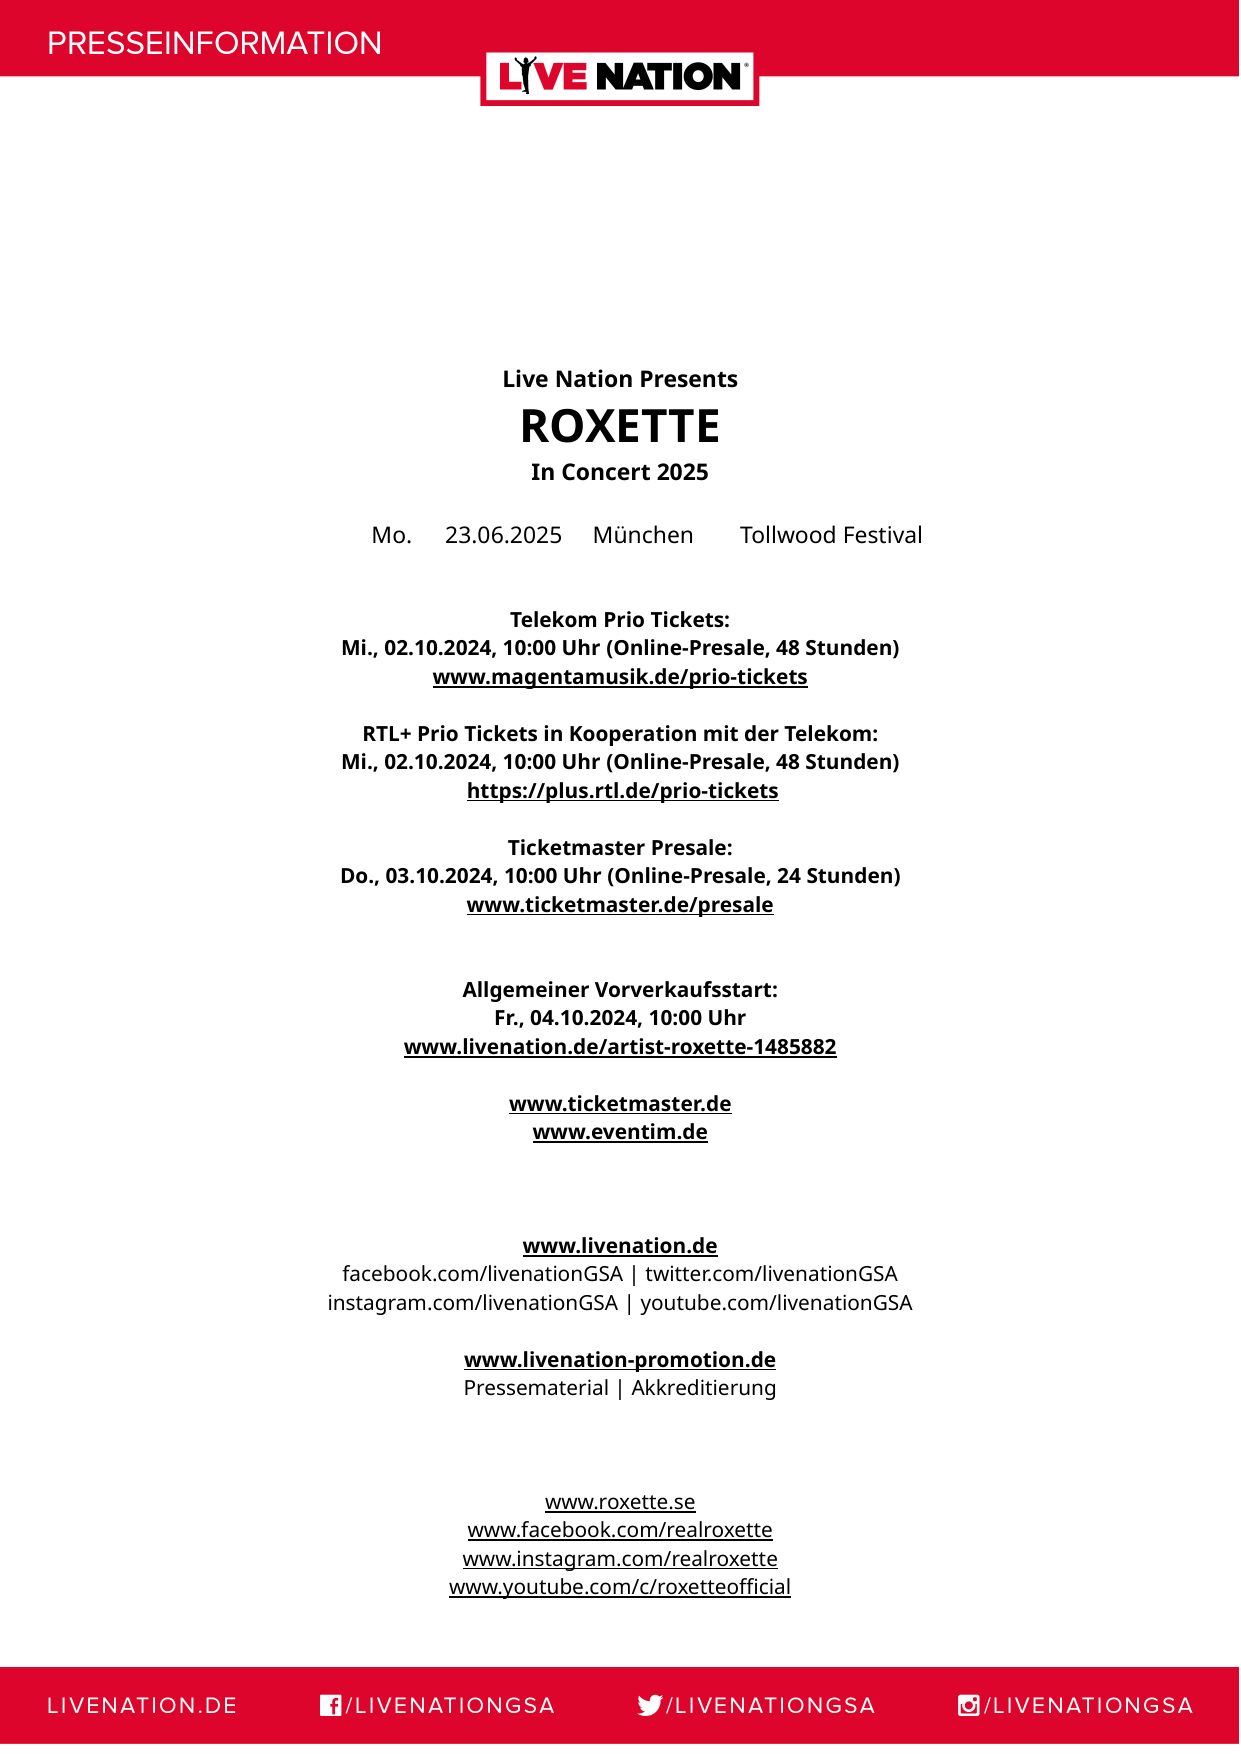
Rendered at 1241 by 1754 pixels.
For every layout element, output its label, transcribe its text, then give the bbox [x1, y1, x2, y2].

text Mi., 02.10.2024, 10:00 Uhr (Online-Presale, 48 Stunden) https://plus.rtl.de/prio-tickets [150, 747, 1090, 804]
text www.facebook.com/realroxette [150, 1515, 1090, 1544]
text www.livenation-promotion.de [150, 1345, 1090, 1373]
text instagram.com/livenationGSA | youtube.com/livenationGSA [150, 1288, 1090, 1316]
text Mi., 02.10.2024, 10:00 Uhr (Online-Presale, 48 Stunden) www.magentamusik.de/prio-tickets [150, 633, 1090, 690]
text Do., 03.10.2024, 10:00 Uhr (Online-Presale, 24 Stunden) [150, 861, 1090, 890]
text www.ticketmaster.de www.eventim.de [150, 1089, 1090, 1146]
subtitle www.ticketmaster.de/presale [150, 890, 1090, 918]
subtitle Telekom Prio Tickets: [150, 605, 1090, 633]
text Fr., 04.10.2024, 10:00 Uhr [150, 1003, 1090, 1032]
picture [0, 1667, 1239, 1744]
text www.livenation.de facebook.com/livenationGSA | twitter.com/livenationGSA [150, 1231, 1090, 1288]
subtitle RTL+ Prio Tickets in Kooperation mit der Telekom: [150, 719, 1090, 747]
text www.livenation.de/artist-roxette-1485882 [150, 1032, 1090, 1060]
text Live Nation Presents [150, 362, 1090, 394]
text Ticketmaster Presale: [150, 833, 1090, 861]
text www.roxette.se [150, 1487, 1090, 1515]
text ROXETTE In Concert 2025 [150, 394, 1090, 487]
text www.youtube.com/c/roxetteofficial [150, 1572, 1090, 1601]
picture [0, 0, 1239, 106]
text www.instagram.com/realroxette [150, 1544, 1090, 1572]
subtitle Allgemeiner Vorverkaufsstart: [150, 975, 1090, 1003]
text Pressematerial | Akkreditierung [150, 1373, 1090, 1402]
text Mo. 23.06.2025 München Tollwood Festival [150, 519, 1090, 550]
